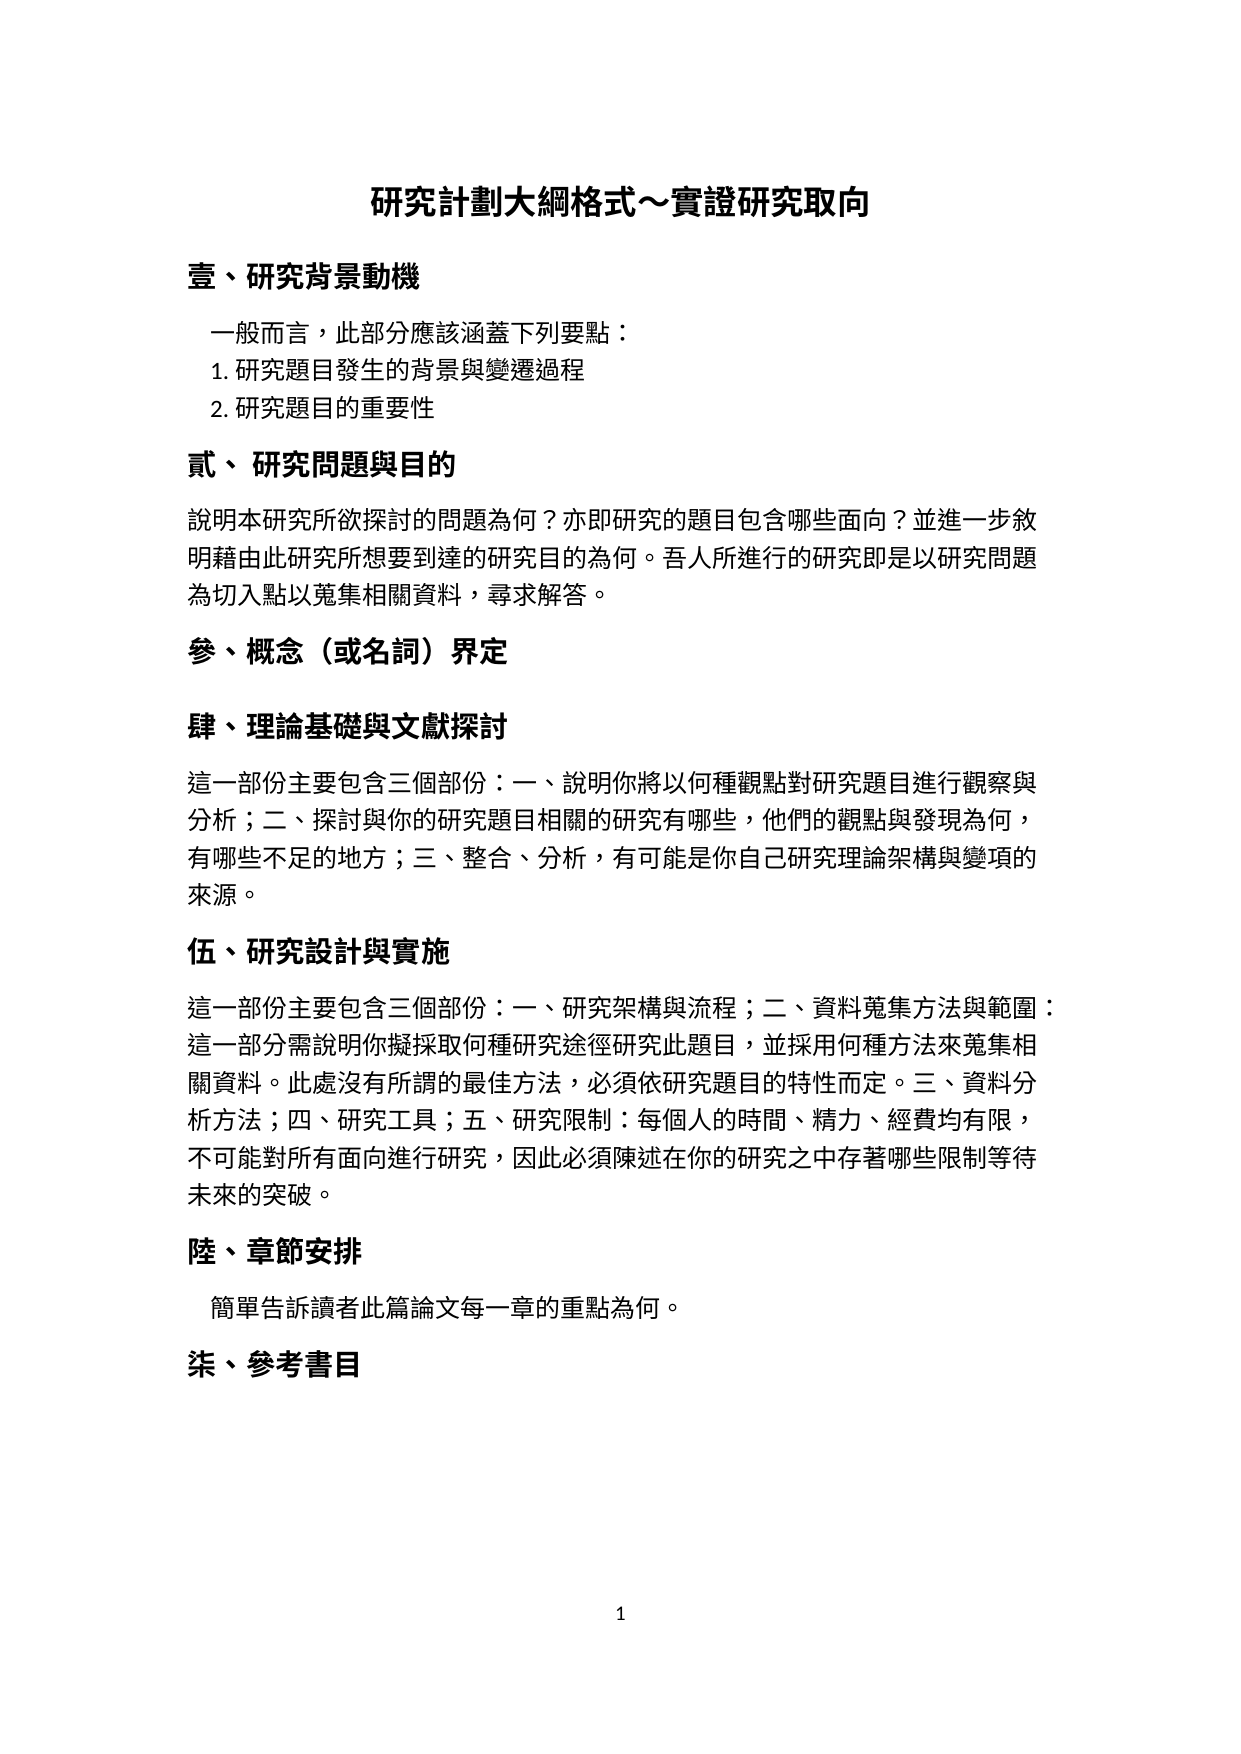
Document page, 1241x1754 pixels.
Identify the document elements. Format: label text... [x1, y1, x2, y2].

text 肆、理論基礎與文獻探討 [187, 687, 1053, 762]
text 2. 研究題目的重要性 [187, 387, 1053, 425]
text 這一部份主要包含三個部份：一、說明你將以何種觀點對研究題目進行觀察與分析；二、探討與你的研究題目相關的研究有哪些，他們的觀點與發現為何，有哪些不足的地方；三、整合、分析，有可能是你自己研究理論架構與變項的來源。 [187, 762, 1053, 912]
text 貳、 研究問題與目的 [187, 425, 1053, 500]
text 說明本研究所欲探討的問題為何？亦即研究的題目包含哪些面向？並進一步敘明藉由此研究所想要到達的研究目的為何。吾人所進行的研究即是以研究問題為切入點以蒐集相關資料，尋求解答。 [187, 500, 1053, 612]
text 1. 研究題目發生的背景與變遷過程 [187, 350, 1053, 387]
text 伍、研究設計與實施 [187, 912, 1053, 987]
text 陸、章節安排 [187, 1212, 1053, 1287]
text 壹、研究背景動機 [187, 237, 1053, 312]
text 一般而言，此部分應該涵蓋下列要點： [187, 312, 1053, 350]
text 這一部份主要包含三個部份：一、研究架構與流程；二、資料蒐集方法與範圍：這一部分需說明你擬採取何種研究途徑研究此題目，並採用何種方法來蒐集相關資料。此處沒有所謂的最佳方法，必須依研究題目的特性而定。三、資料分析方法；四、研究工具；五、研究限制：每個人的時間、精力、經費均有限，不可能對所有面向進行研究，因此必須陳述在你的研究之中存著哪些限制等待未來的突破。 [187, 987, 1053, 1212]
text 參、概念（或名詞）界定 [187, 612, 1053, 687]
text 柒、參考書目 [187, 1325, 1053, 1400]
text 簡單告訴讀者此篇論文每一章的重點為何。 [187, 1287, 1053, 1325]
text 研究計劃大綱格式～實證研究取向 [187, 162, 1053, 237]
